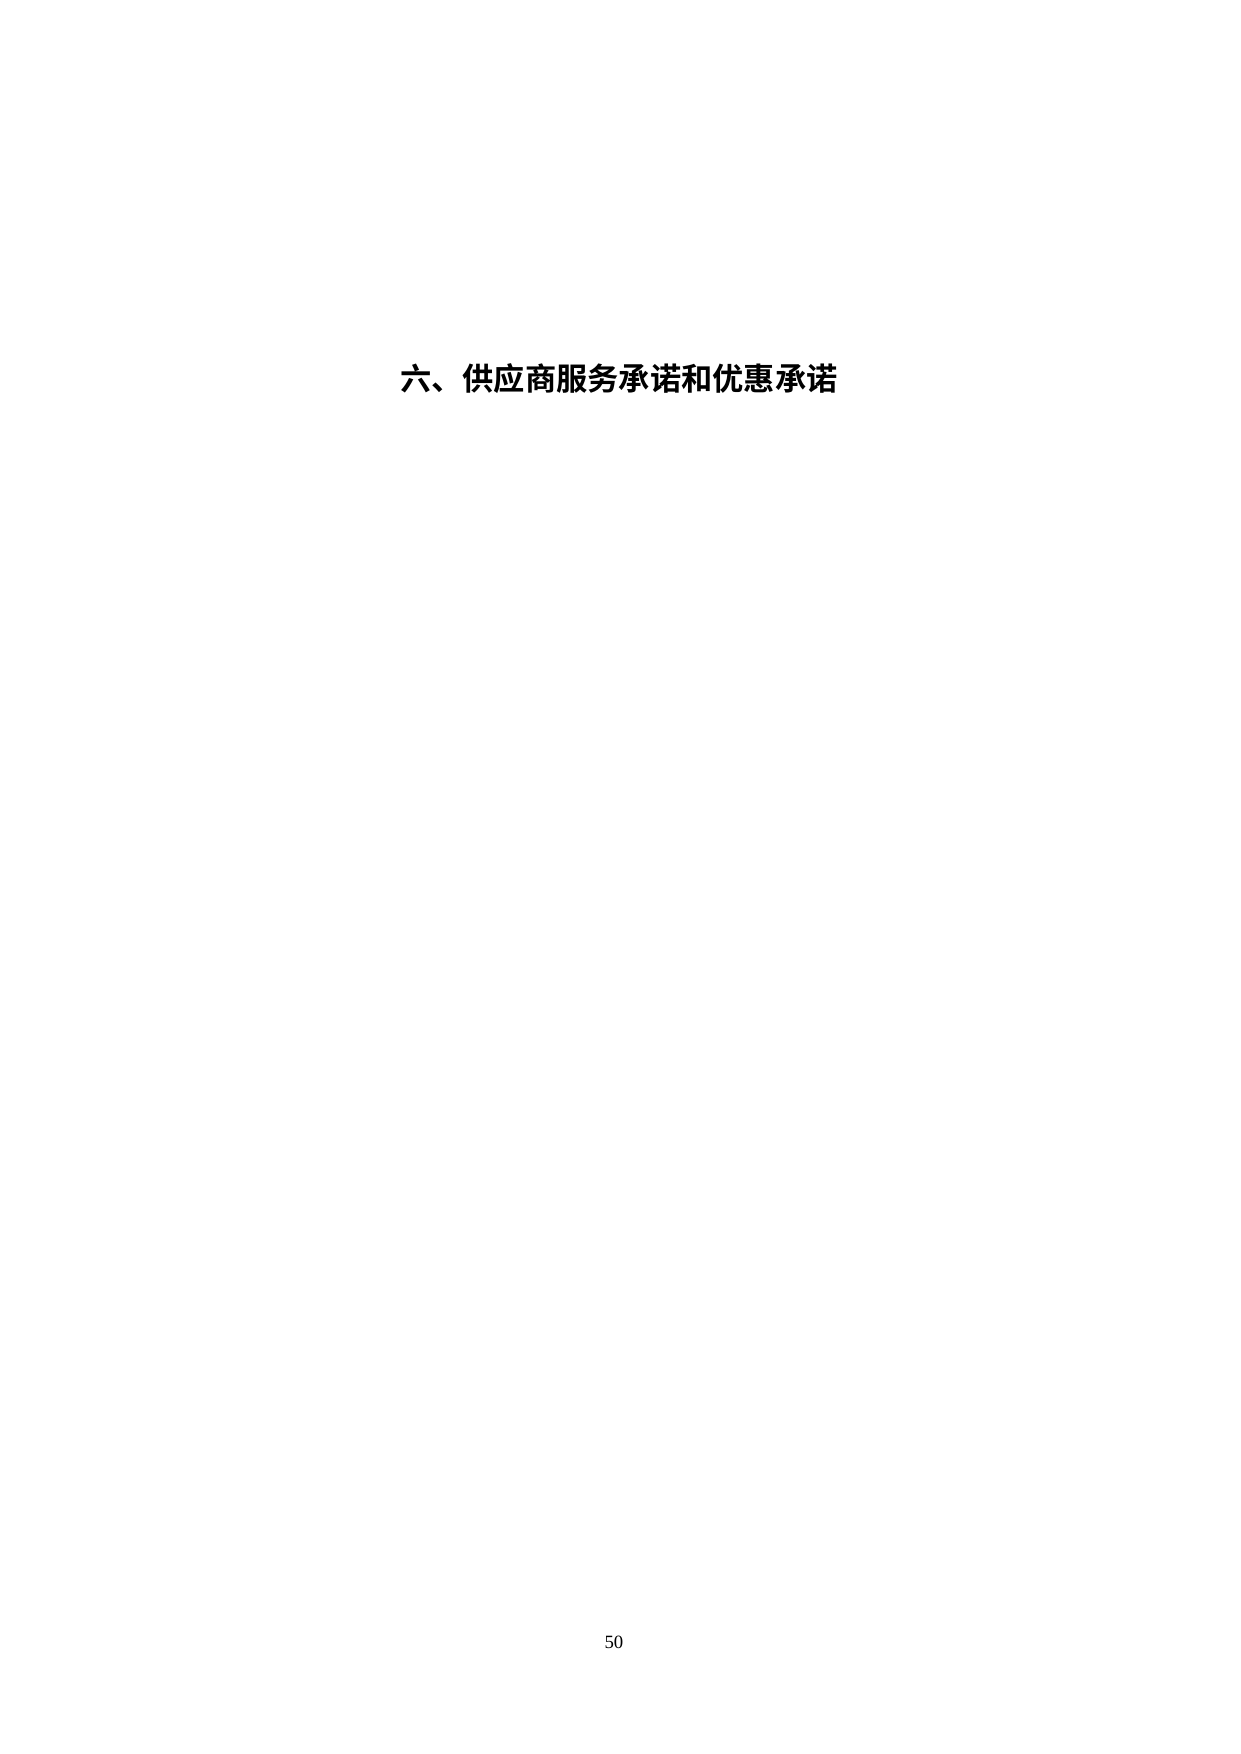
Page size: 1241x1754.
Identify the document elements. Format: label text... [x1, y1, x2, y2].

text 六、供应商服务承诺和优惠承诺 [187, 337, 1050, 416]
